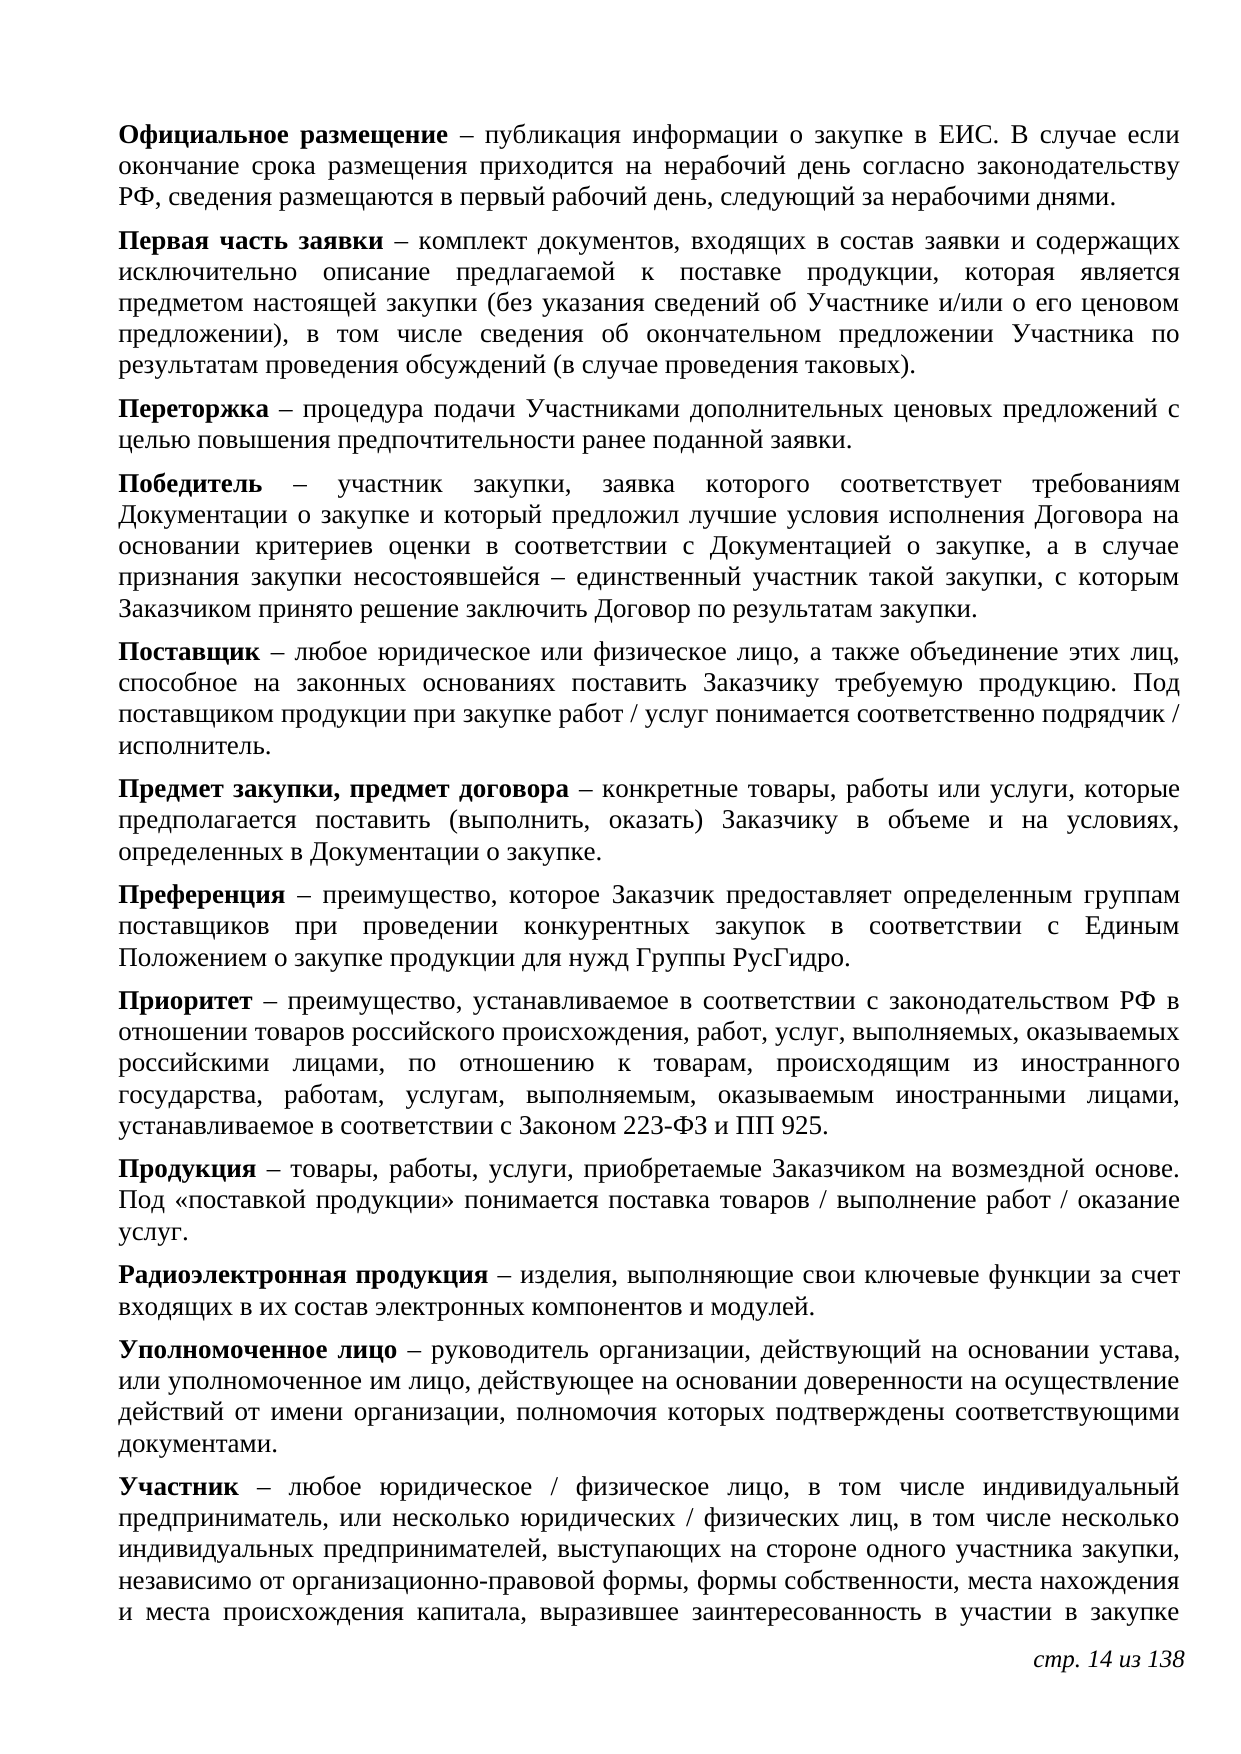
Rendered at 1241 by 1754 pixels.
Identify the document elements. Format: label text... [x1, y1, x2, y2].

text Победитель – участник закупки, заявка которого соответствует требованиям Документации о закупке и который предложил лучшие условия исполнения Договора на основании критериев оценки в соответствии с Документацией о закупке, а в случае признания закупки несостоявшейся – единственный участник такой закупки, с которым Заказчиком принято решение заключить Договор по результатам закупки. [118, 467, 1181, 623]
text Продукция – товары, работы, услуги, приобретаемые Заказчиком на возмездной основе. Под «поставкой продукции» понимается поставка товаров / выполнение работ / оказание услуг. [118, 1152, 1181, 1246]
text Предмет закупки, предмет договора – конкретные товары, работы или услуги, которые предполагается поставить (выполнить, оказать) Заказчику в объеме и на условиях, определенных в Документации о закупке. [118, 772, 1181, 866]
text Первая часть заявки – комплект документов, входящих в состав заявки и содержащих исключительно описание предлагаемой к поставке продукции, которая является предметом настоящей закупки (без указания сведений об Участнике и/или о его ценовом предложении), в том числе сведения об окончательном предложении Участника по результатам проведения обсуждений (в случае проведения таковых). [118, 224, 1181, 380]
text Переторжка – процедура подачи Участниками дополнительных ценовых предложений с целью повышения предпочтительности ранее поданной заявки. [118, 392, 1181, 454]
text Радиоэлектронная продукция – изделия, выполняющие свои ключевые функции за счет входящих в их состав электронных компонентов и модулей. [118, 1258, 1181, 1321]
text Приоритет – преимущество, устанавливаемое в соответствии с законодательством РФ в отношении товаров российского происхождения, работ, услуг, выполняемых, оказываемых российскими лицами, по отношению к товарам, происходящим из иностранного государства, работам, услугам, выполняемым, оказываемым иностранными лицами, устанавливаемое в соответствии с Законом 223-ФЗ и ПП 925. [118, 984, 1181, 1140]
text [118, 1470, 1181, 1626]
text Уполномоченное лицо – руководитель организации, действующий на основании устава, или уполномоченное им лицо, действующее на основании доверенности на осуществление действий от имени организации, полномочия которых подтверждены соответствующими документами. [118, 1333, 1181, 1458]
text Поставщик – любое юридическое или физическое лицо, а также объединение этих лиц, способное на законных основаниях поставить Заказчику требуемую продукцию. Под поставщиком продукции при закупке работ / услуг понимается соответственно подрядчик / исполнитель. [118, 635, 1181, 760]
text Официальное размещение – публикация информации о закупке в ЕИС. В случае если окончание срока размещения приходится на нерабочий день согласно законодательству РФ, сведения размещаются в первый рабочий день, следующий за нерабочими днями. [118, 118, 1181, 212]
text Преференция – преимущество, которое Заказчик предоставляет определенным группам поставщиков при проведении конкурентных закупок в соответствии с Единым Положением о закупке продукции для нужд Группы РусГидро. [118, 878, 1181, 972]
